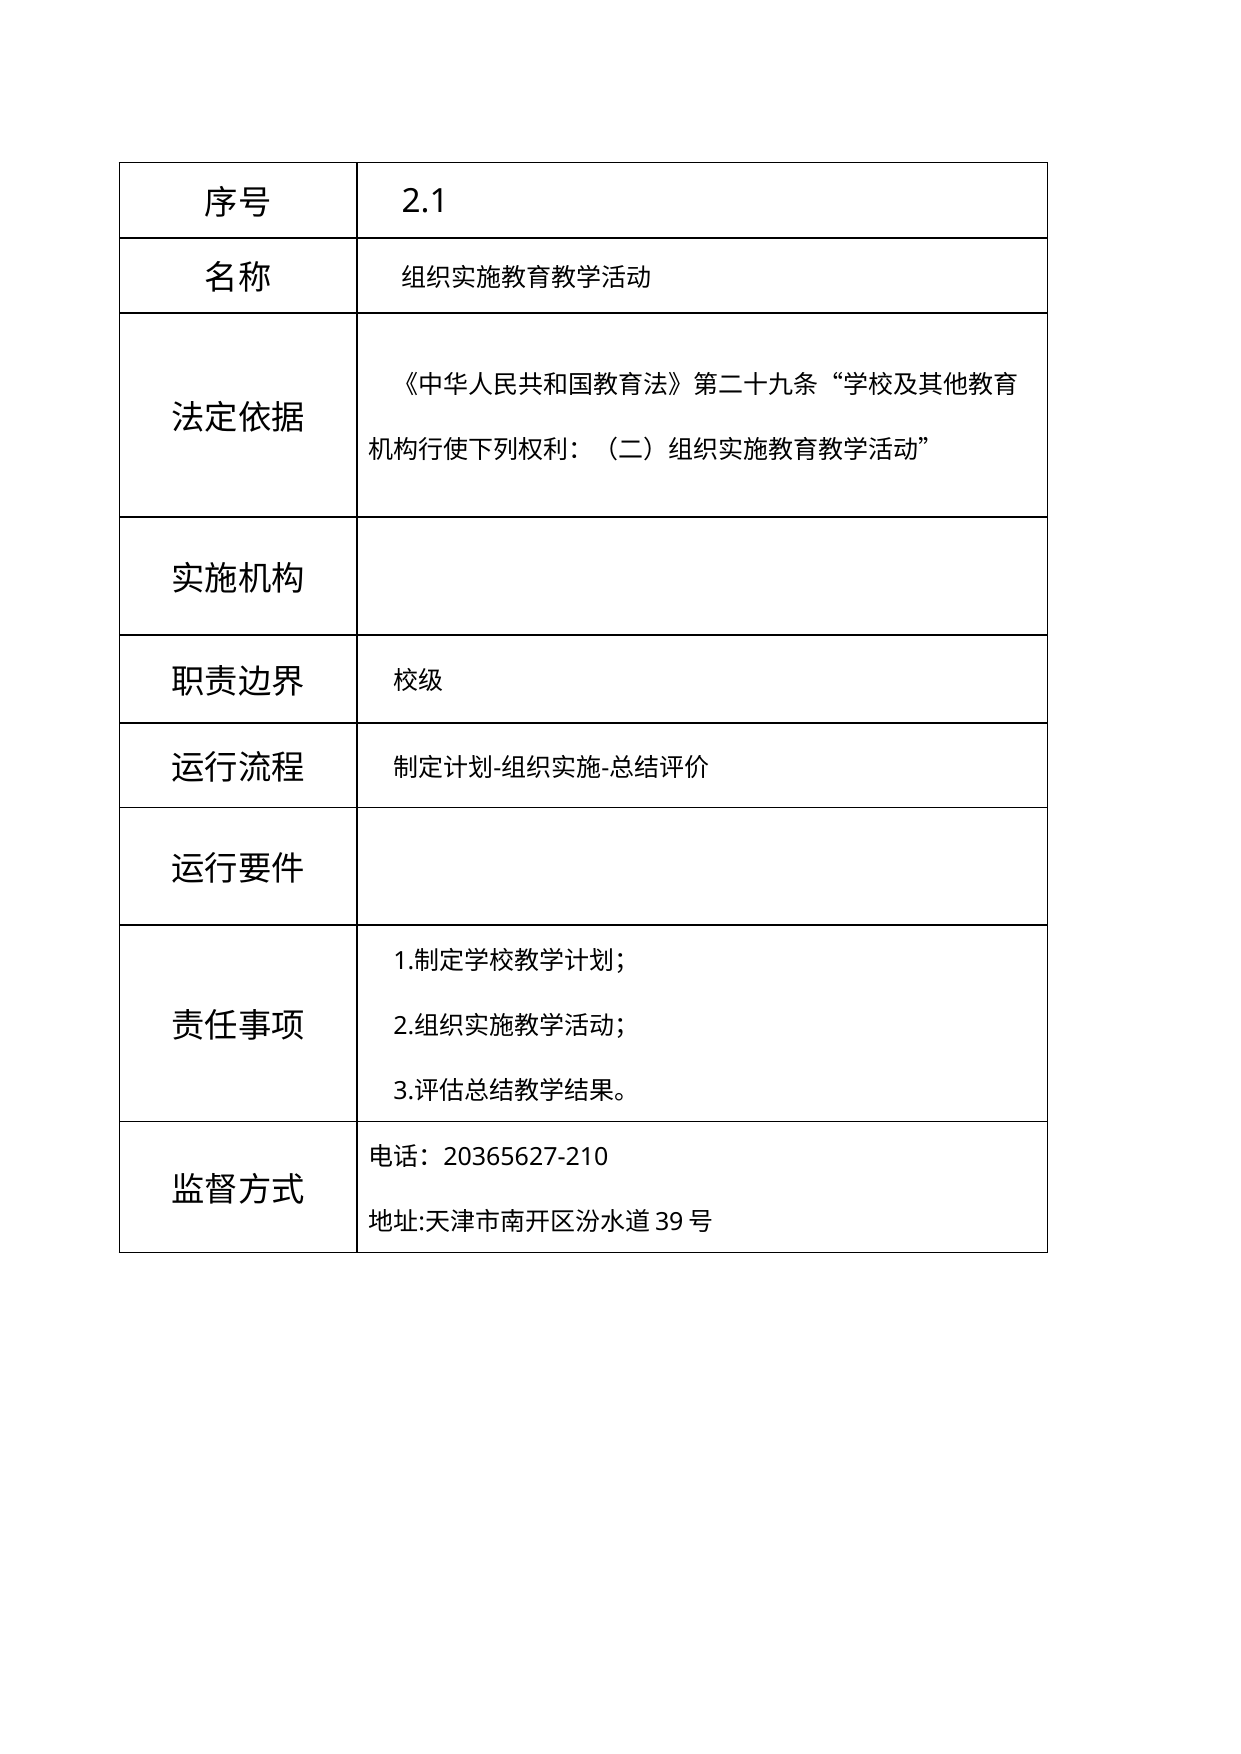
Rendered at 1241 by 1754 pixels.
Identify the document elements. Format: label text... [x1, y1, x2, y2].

table_cell 运行要件 [120, 808, 356, 924]
table_cell 制定计划-组织实施-总结评价 [358, 724, 1047, 807]
table_cell [358, 808, 1047, 924]
table_cell 法定依据 [120, 314, 356, 516]
table_cell 实施机构 [120, 518, 356, 634]
table_cell 电话：20365627-210 地址:天津市南开区汾水道39号 [358, 1122, 1047, 1252]
table_cell 运行流程 [120, 724, 356, 807]
table_cell 监督方式 [120, 1122, 356, 1252]
table_cell 序号 [120, 163, 356, 237]
table_cell 组织实施教育教学活动 [358, 239, 1047, 312]
table_cell 名称 [120, 239, 356, 312]
table_cell 1.制定学校教学计划； 2.组织实施教学活动； 3.评估总结教学结果。 [358, 926, 1047, 1121]
table_cell 《中华人民共和国教育法》第二十九条“学校及其他教育机构行使下列权利：（二）组织实施教育教学活动” [358, 314, 1047, 516]
table_cell 责任事项 [120, 926, 356, 1121]
table_cell 职责边界 [120, 636, 356, 722]
table_cell [358, 518, 1047, 634]
table_cell 2.1 [358, 163, 1047, 237]
table_cell 校级 [358, 636, 1047, 722]
